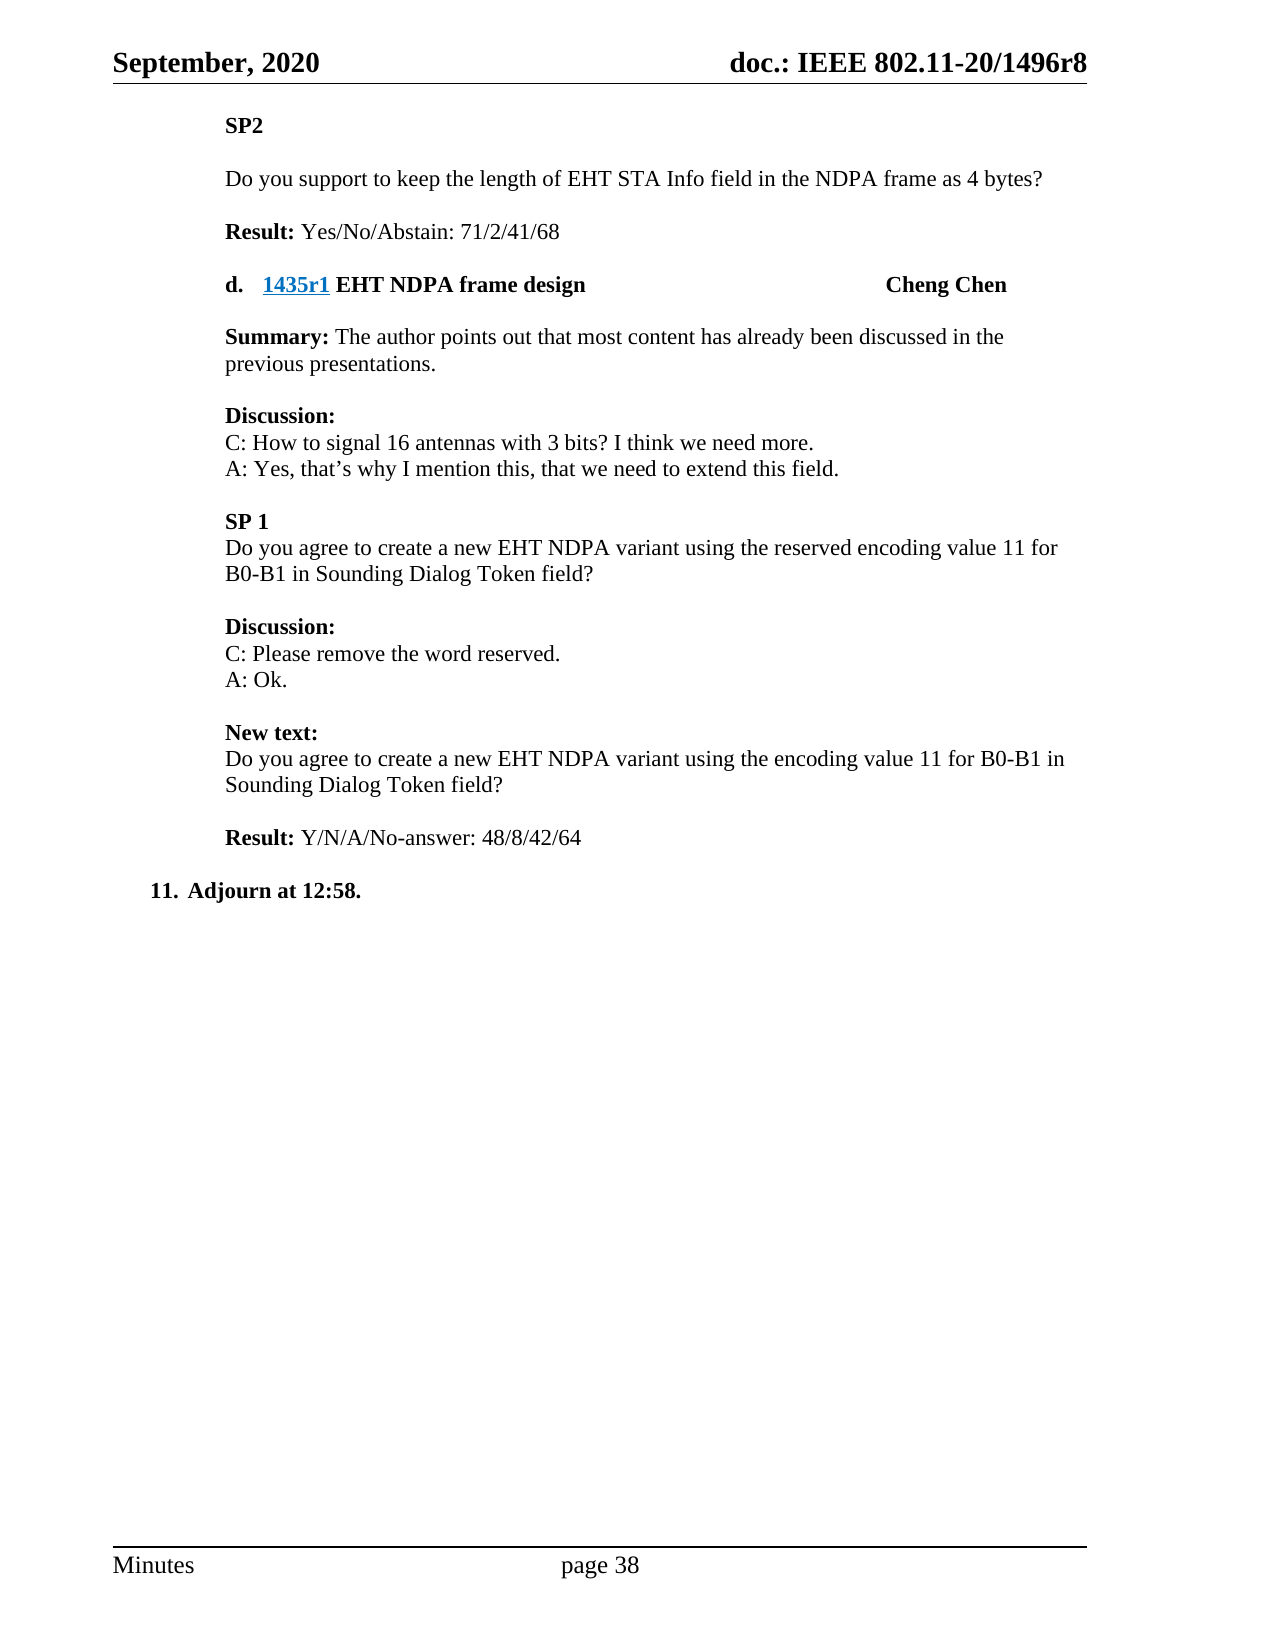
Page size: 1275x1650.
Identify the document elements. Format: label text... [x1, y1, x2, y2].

text Do you agree to create a new EHT NDPA variant using the reserved encoding value 11 for B0-B1 in Sounding Dialog Token field? [225, 534, 1087, 587]
text Summary: The author points out that most content has already been discussed in the previous presentations. [225, 323, 1087, 376]
list Adjourn at 12:58. [150, 877, 1087, 903]
text SP 1 [225, 508, 1087, 534]
text C: Please remove the word reserved. [225, 639, 1087, 666]
text Discussion: [225, 613, 1087, 639]
text Result: Y/N/A/No-answer: 48/8/42/64 [225, 824, 1087, 850]
text A: Yes, that’s why I mention this, that we need to extend this field. [225, 455, 1087, 481]
text New text: Do you agree to create a new EHT NDPA variant using the encoding value 11 for B0-B1 in Sounding Dialog Token field? [225, 719, 1087, 798]
text Result: Yes/No/Abstain: 71/2/41/68 [225, 218, 1087, 244]
list 1435r1 EHT NDPA frame design Cheng Chen [225, 271, 1087, 297]
text A: Ok. [225, 666, 1087, 692]
text Discussion: C: How to signal 16 antennas with 3 bits? I think we need more. [225, 402, 1087, 455]
text SP2 [225, 112, 1087, 139]
text Do you support to keep the length of EHT STA Info field in the NDPA frame as 4 bytes? [225, 165, 1087, 192]
